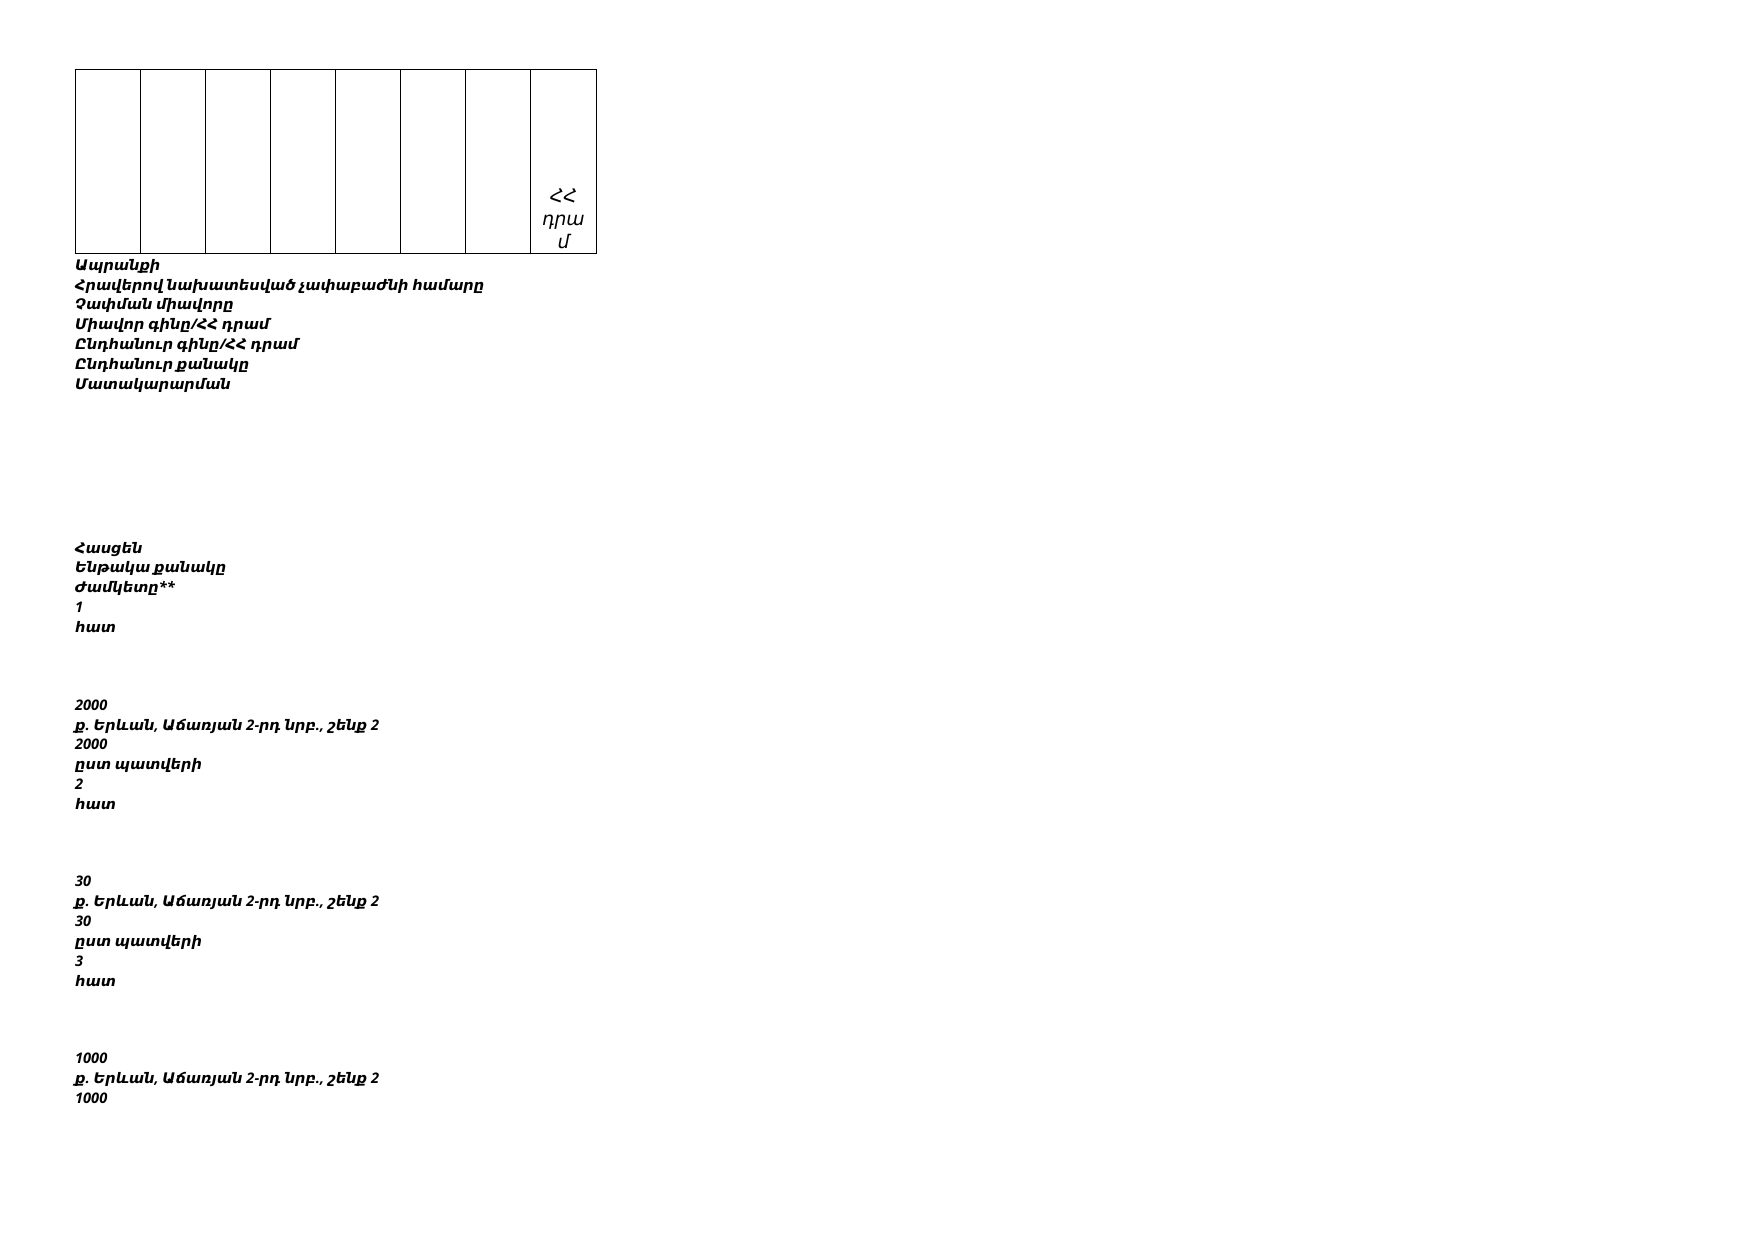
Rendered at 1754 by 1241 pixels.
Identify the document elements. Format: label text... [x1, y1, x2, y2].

text ՀՀ դրամ [542, 70, 585, 253]
